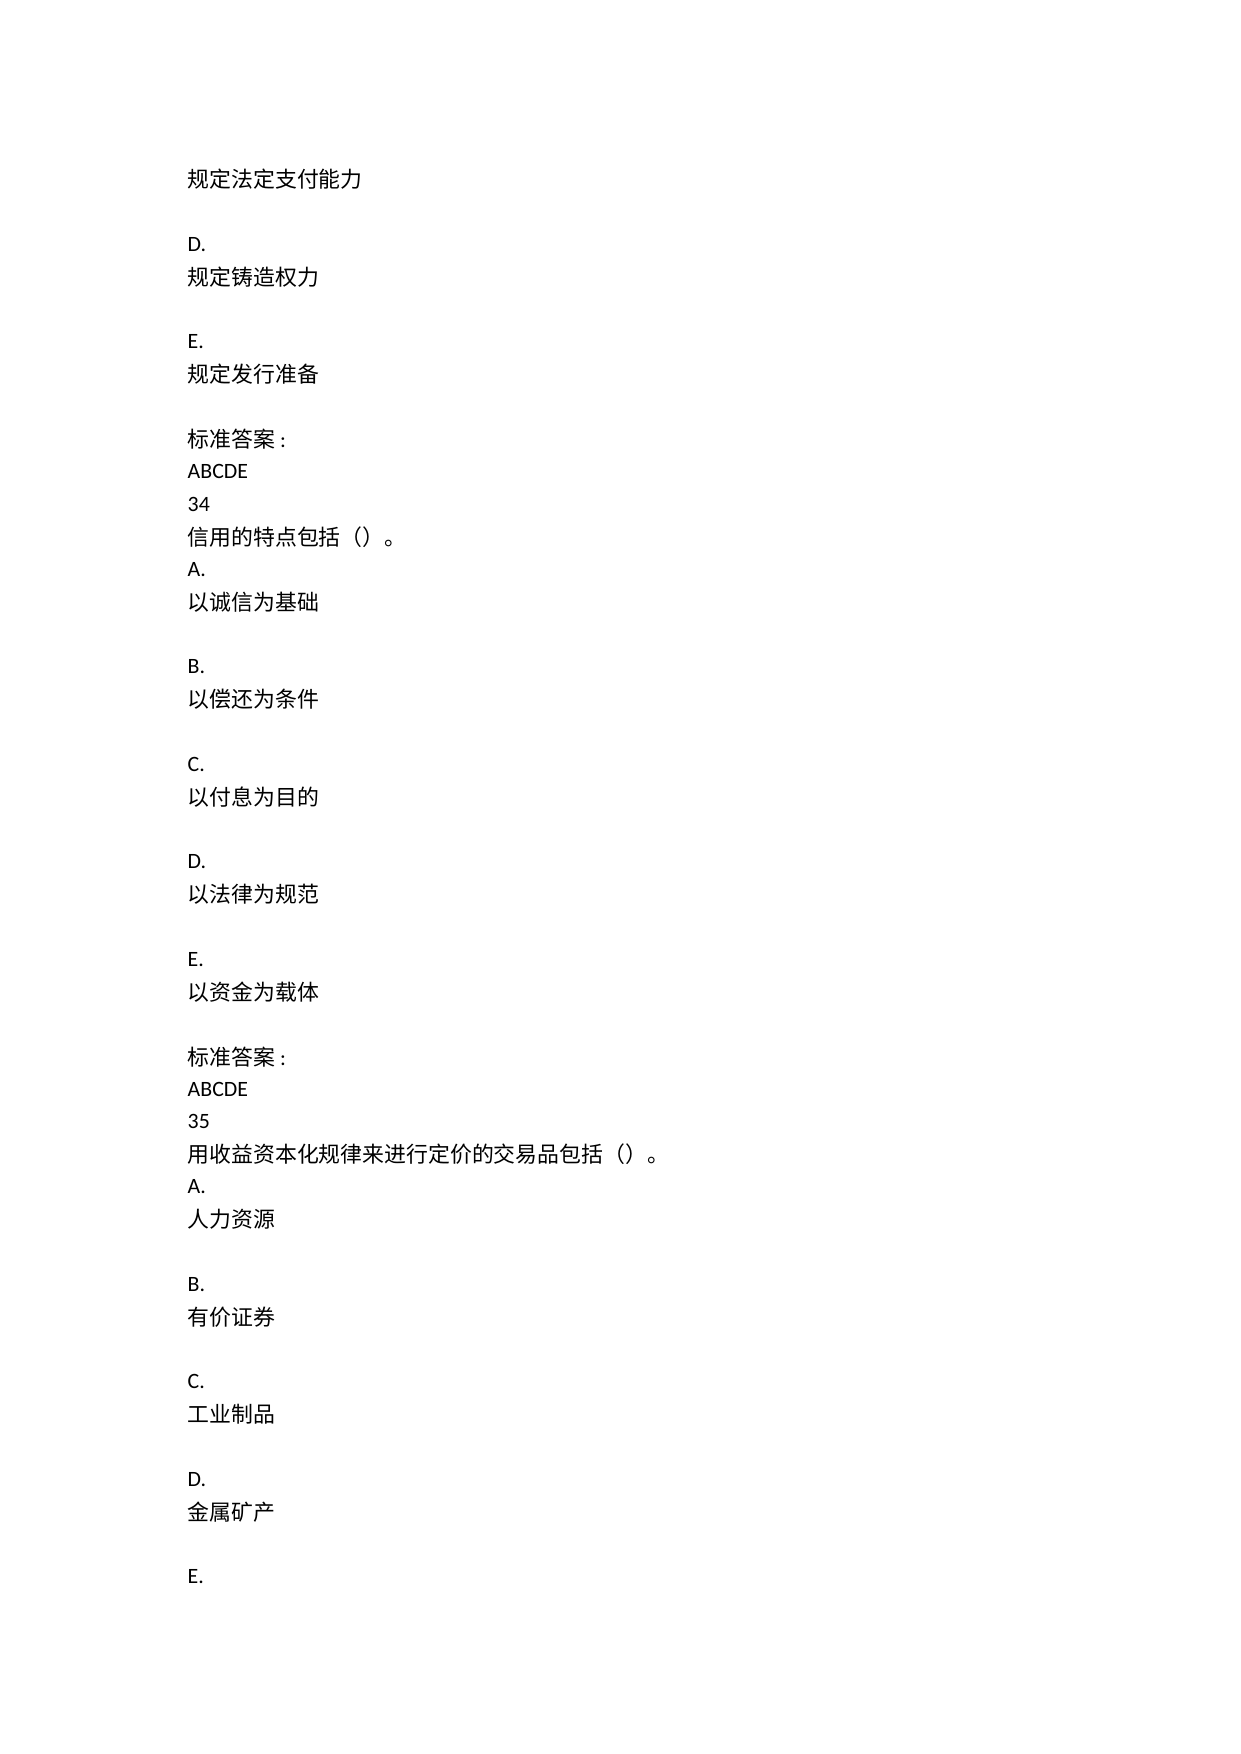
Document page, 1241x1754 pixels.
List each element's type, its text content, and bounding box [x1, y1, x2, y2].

text B. [187, 1267, 1053, 1299]
text C. [187, 747, 1053, 779]
text 有价证券 [187, 1299, 1053, 1332]
text ABCDE [187, 454, 1053, 487]
text C. [187, 1364, 1053, 1397]
text A. [187, 552, 1053, 584]
text 标准答案 : [187, 422, 1053, 454]
text 用收益资本化规律来进行定价的交易品包括（）。 [187, 1137, 1053, 1169]
text 以付息为目的 [187, 779, 1053, 812]
text D. [187, 844, 1053, 877]
text D. [187, 1462, 1053, 1494]
text 以偿还为条件 [187, 682, 1053, 714]
text A. [187, 1169, 1053, 1202]
text 金属矿产 [187, 1494, 1053, 1527]
text B. [187, 649, 1053, 682]
text 规定法定支付能力 [187, 162, 1053, 194]
text 规定发行准备 [187, 357, 1053, 389]
text 人力资源 [187, 1202, 1053, 1234]
text D. [187, 227, 1053, 259]
text 工业制品 [187, 1397, 1053, 1429]
text E. [187, 1559, 1053, 1592]
text 规定铸造权力 [187, 259, 1053, 292]
text 以资金为载体 [187, 974, 1053, 1007]
text 标准答案 : [187, 1039, 1053, 1072]
text 以法律为规范 [187, 877, 1053, 909]
text E. [187, 324, 1053, 357]
text 35 [187, 1104, 1053, 1137]
text 信用的特点包括（）。 [187, 519, 1053, 552]
text 以诚信为基础 [187, 584, 1053, 617]
text 34 [187, 487, 1053, 519]
text E. [187, 942, 1053, 974]
text ABCDE [187, 1072, 1053, 1104]
